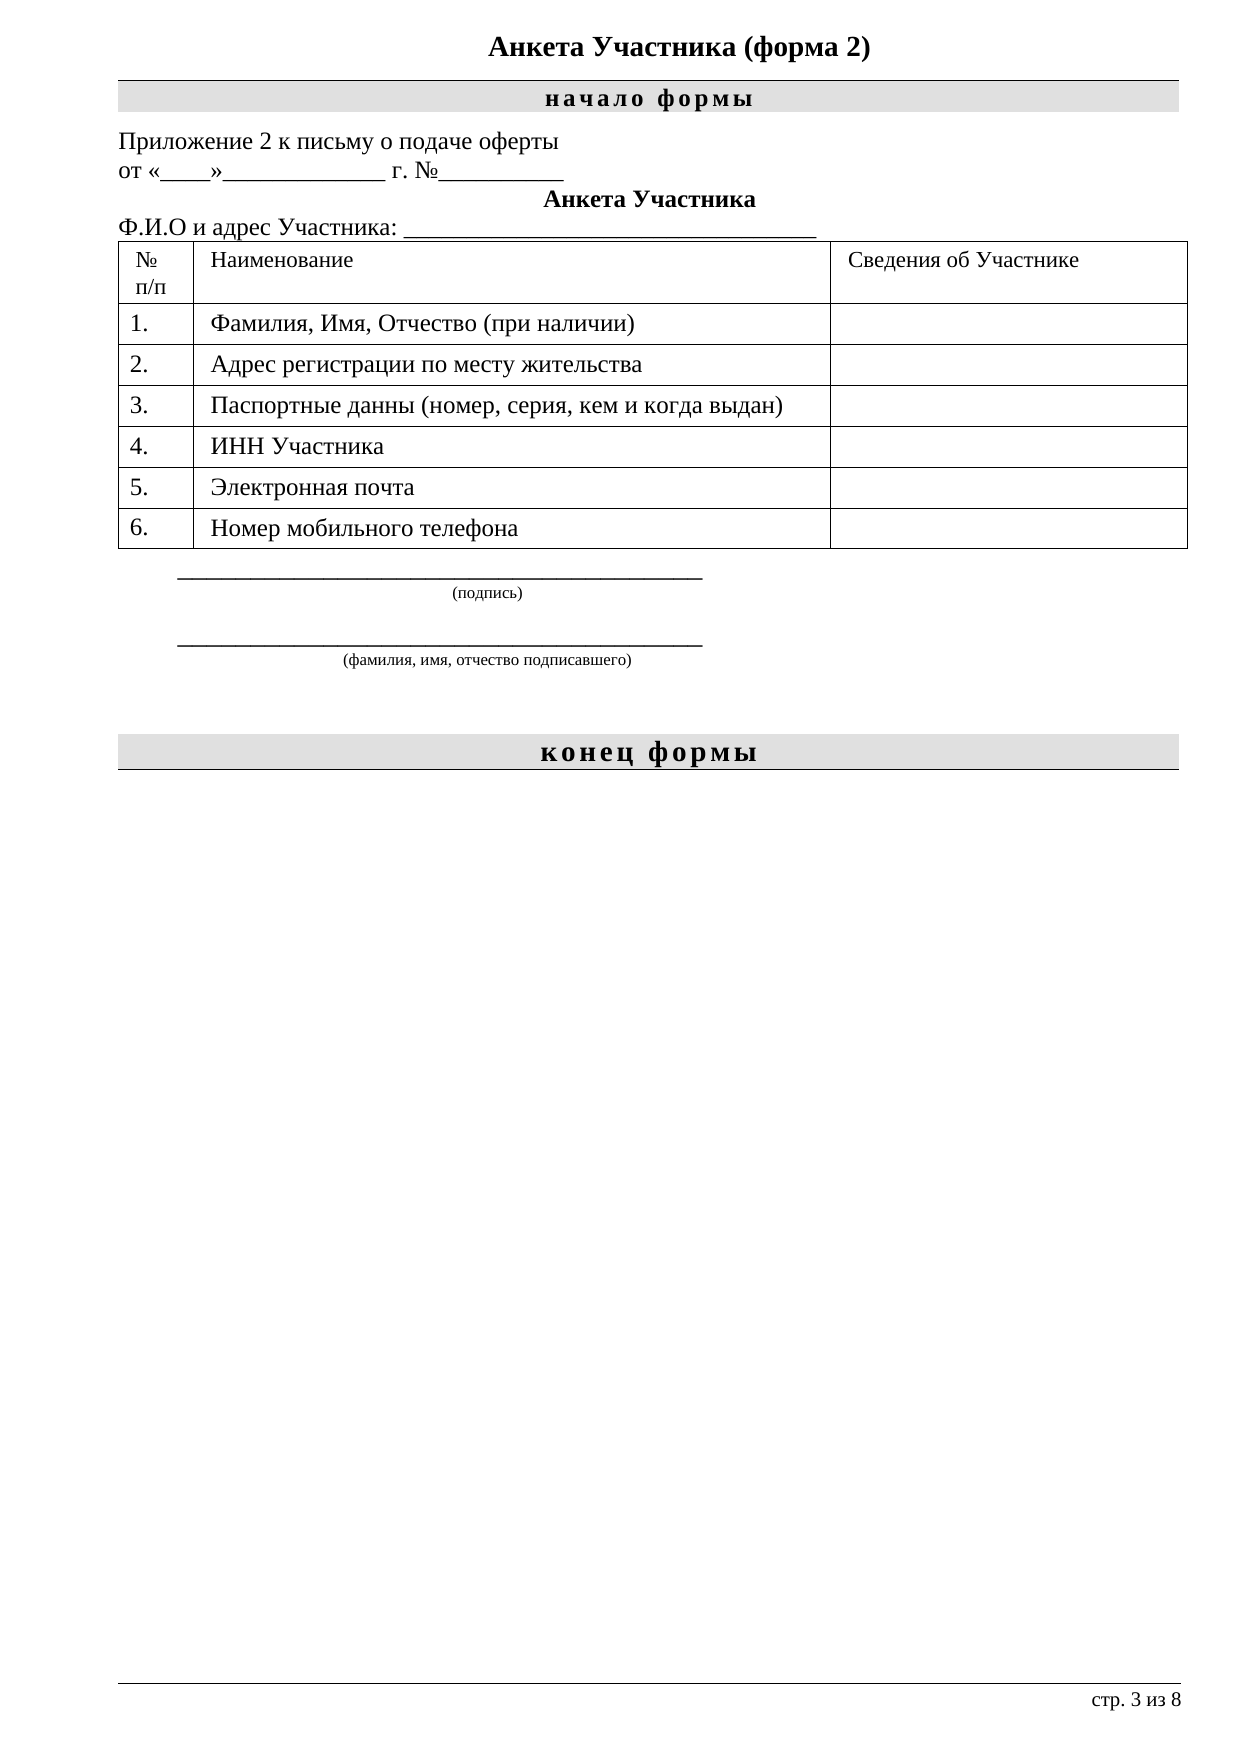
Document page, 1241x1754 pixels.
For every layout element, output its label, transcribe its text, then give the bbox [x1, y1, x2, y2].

table_cell [119, 468, 193, 507]
text ____________________________________ [118, 616, 1181, 650]
table_cell [119, 386, 193, 426]
table_cell ИНН Участника [194, 427, 830, 467]
text Анкета Участника [118, 184, 1181, 212]
table_cell [831, 427, 1187, 467]
text Анкета Участника (форма 2) [177, 29, 1181, 63]
text конец формы [118, 734, 1179, 769]
text ____________________________________ [118, 549, 1181, 583]
table_cell Номер мобильного телефона [194, 509, 830, 548]
table_cell Адрес регистрации по месту жительства [194, 345, 830, 385]
table_cell Электронная почта [194, 468, 830, 507]
table_cell [119, 509, 193, 548]
table_cell [831, 345, 1187, 385]
text (подпись) [118, 583, 797, 616]
table_cell [119, 427, 193, 467]
table_cell Фамилия, Имя, Отчество (при наличии) [194, 304, 830, 344]
text (фамилия, имя, отчество подписавшего) [118, 650, 797, 683]
table_cell [831, 386, 1187, 426]
text начало формы [118, 81, 1179, 112]
table_cell [831, 509, 1187, 548]
text Приложение 2 к письму о подаче оферты от «____»_____________ г. №__________ [118, 126, 1181, 184]
table_cell [831, 468, 1187, 507]
table_header Наименование [194, 242, 830, 303]
table_header № п/п [119, 242, 193, 303]
text Ф.И.О и адрес Участника: _________________________________ [118, 212, 1181, 241]
table_cell [119, 345, 193, 385]
table_cell [831, 304, 1187, 344]
table_cell [119, 304, 193, 344]
table_cell Паспортные данны (номер, серия, кем и когда выдан) [194, 386, 830, 426]
table_header Сведения об Участнике [831, 242, 1187, 303]
